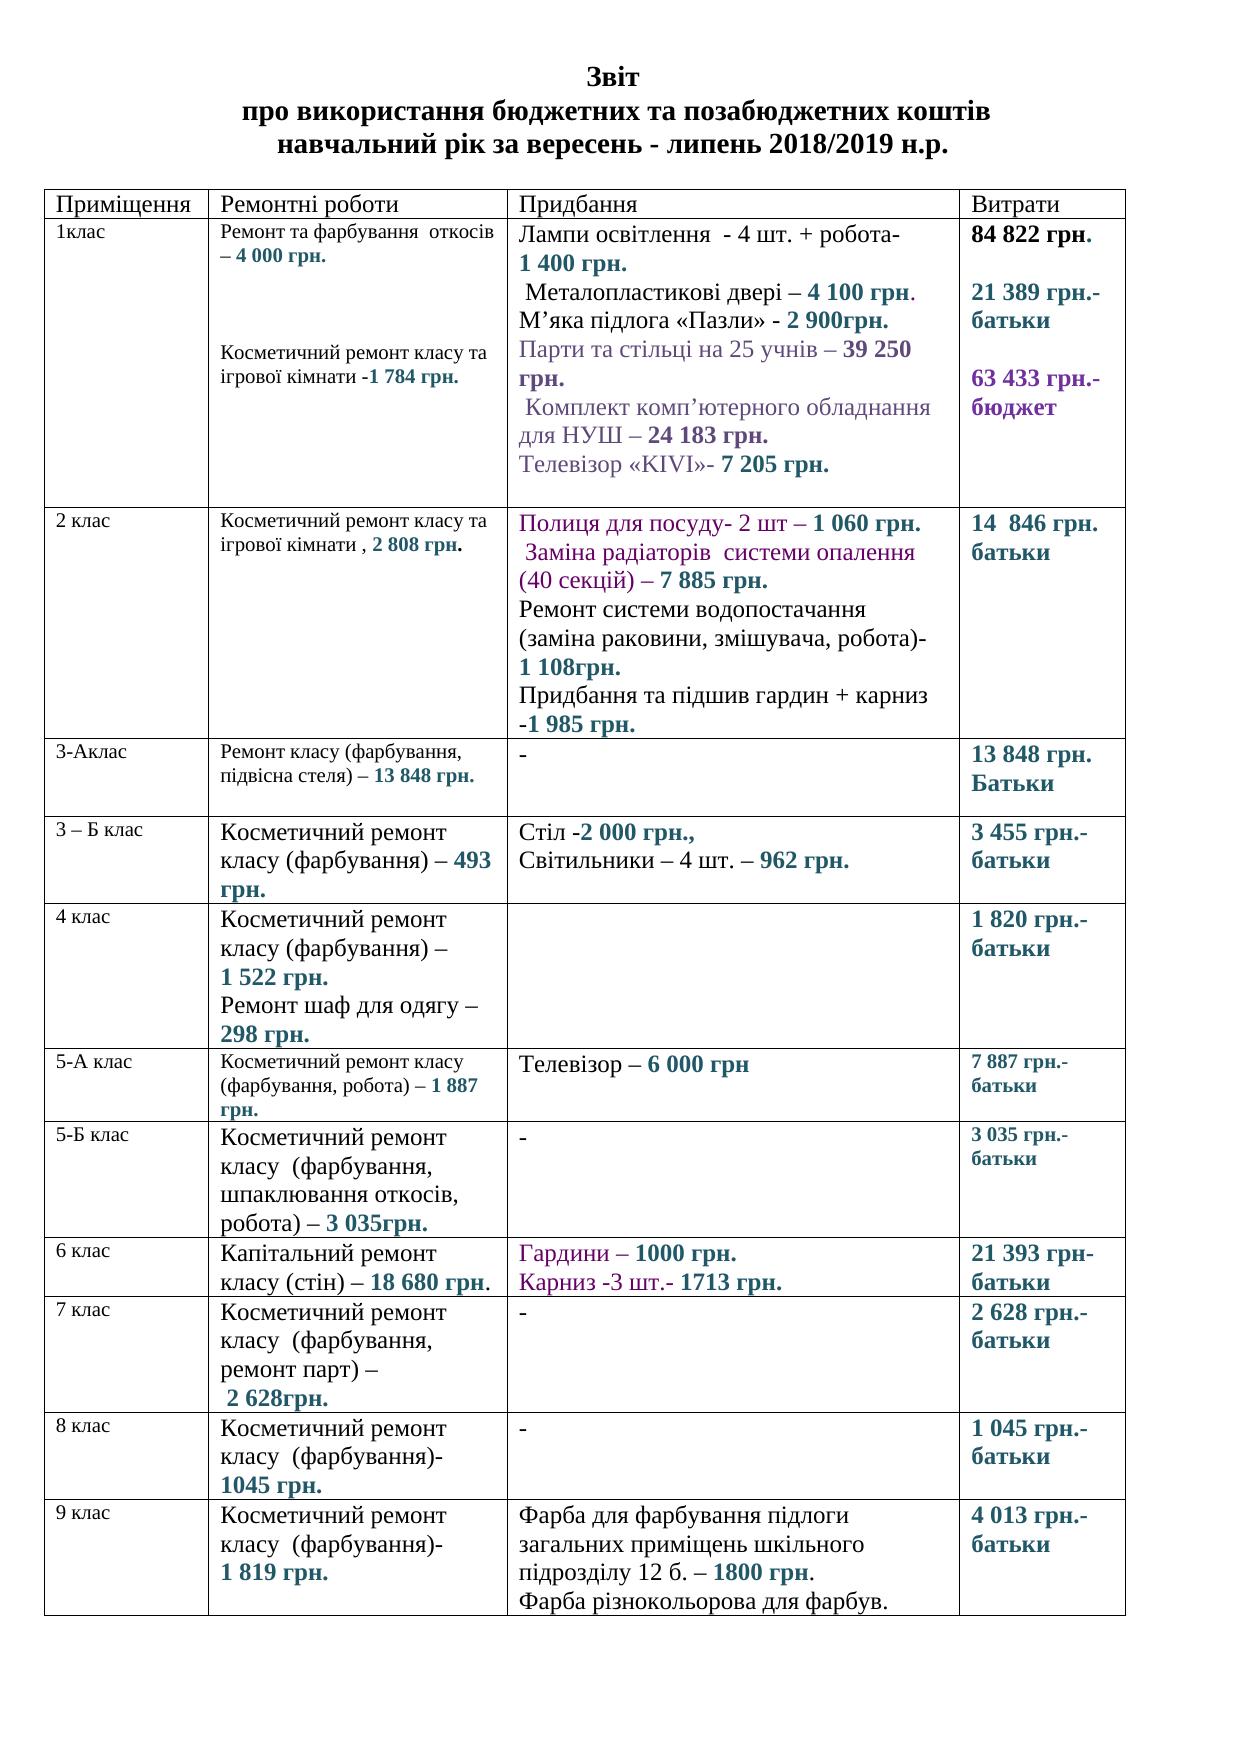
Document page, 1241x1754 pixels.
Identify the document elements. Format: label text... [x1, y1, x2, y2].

table_cell 3-Аклас [45, 739, 208, 816]
text про використання бюджетних та позабюджетних коштів [74, 93, 1152, 126]
table_header Приміщення [45, 190, 208, 218]
table_cell 3 455 грн.- батьки [960, 817, 1125, 903]
table_cell 6 клас [45, 1238, 208, 1296]
table_cell 8 клас [45, 1413, 208, 1499]
table_cell - [508, 1122, 959, 1237]
table_cell 1 045 грн.- батьки [960, 1413, 1125, 1499]
table_cell 9 клас [45, 1500, 208, 1615]
table_cell Косметичний ремонт класу та ігрової кімнати , 2 808 грн. [209, 508, 507, 738]
table_cell Стіл -2 000 грн., Світильники – 4 шт. – 962 грн. [508, 817, 959, 903]
table_cell 7 887 грн.- батьки [960, 1049, 1125, 1121]
table_cell Косметичний ремонт класу (фарбування) – 493 грн. [209, 817, 507, 903]
table_header Ремонтні роботи [209, 190, 507, 218]
table_cell 84 822 грн. 21 389 грн.- батьки 63 433 грн.-бюджет [960, 219, 1125, 507]
table_cell Ремонт та фарбування откосів – 4 000 грн. Косметичний ремонт класу та ігрової кімнати -1 784 грн. [209, 219, 507, 507]
table_cell Косметичний ремонт класу (фарбування, робота) – 1 887 грн. [209, 1049, 507, 1121]
table_cell 3 035 грн.- батьки [960, 1122, 1125, 1237]
table_cell 21 393 грн- батьки [960, 1238, 1125, 1296]
table_cell - [508, 1413, 959, 1499]
table_cell 3 – Б клас [45, 817, 208, 903]
table_cell Гардини – 1000 грн. Карниз -3 шт.- 1713 грн. [508, 1238, 959, 1296]
table_cell 1клас [45, 219, 208, 507]
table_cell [209, 1500, 507, 1615]
table_cell 7 клас [45, 1297, 208, 1412]
table_cell 2 628 грн.- батьки [960, 1297, 1125, 1412]
table_cell Полиця для посуду- 2 шт – 1 060 грн. Заміна радіаторів системи опалення (40 секцій) – 7 885 грн. Ремонт системи водопостачання (заміна раковини, змішувача, робота)- 1 108грн. Придбання та підшив гардин + карниз -1 985 грн. [508, 508, 959, 738]
table_cell 2 клас [45, 508, 208, 738]
table_cell Ремонт класу (фарбування, підвісна стеля) – 13 848 грн. [209, 739, 507, 816]
table_cell [508, 904, 959, 1048]
table_cell Капітальний ремонт класу (стін) – 18 680 грн. [209, 1238, 507, 1296]
table_cell Телевізор – 6 000 грн [508, 1049, 959, 1121]
table_header Витрати [960, 190, 1125, 218]
table_cell 4 клас [45, 904, 208, 1048]
table_cell - [508, 1297, 959, 1412]
table_header Придбання [508, 190, 959, 218]
table_cell 4 013 грн.- батьки [960, 1500, 1125, 1615]
table_cell - [508, 739, 959, 816]
text Звіт [74, 59, 1152, 93]
table_cell 14 846 грн. батьки [960, 508, 1125, 738]
table_cell 13 848 грн. Батьки [960, 739, 1125, 816]
table_cell Косметичний ремонт класу (фарбування, шпаклювання откосів, робота) – 3 035грн. [209, 1122, 507, 1237]
text навчальний рік за вересень - липень 2018/2019 н.р. [74, 126, 1152, 160]
table_cell Лампи освітлення - 4 шт. + робота- 1 400 грн. Металопластикові двері – 4 100 грн. М’яка підлога «Пазли» - 2 900грн. Парти та стільці на 25 учнів – 39 250 грн. Комплект комп’ютерного обладнання для НУШ – 24 183 грн. Телевізор «KIVI»- 7 205 грн. [508, 219, 959, 507]
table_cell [508, 1500, 959, 1615]
table_cell 5-Б клас [45, 1122, 208, 1237]
table_cell 1 820 грн.- батьки [960, 904, 1125, 1048]
table_cell Косметичний ремонт класу (фарбування)- 1045 грн. [209, 1413, 507, 1499]
table_cell 5-А клас [45, 1049, 208, 1121]
table_cell Косметичний ремонт класу (фарбування) – 1 522 грн. Ремонт шаф для одягу – 298 грн. [209, 904, 507, 1048]
table_cell Косметичний ремонт класу (фарбування, ремонт парт) – 2 628грн. [209, 1297, 507, 1412]
